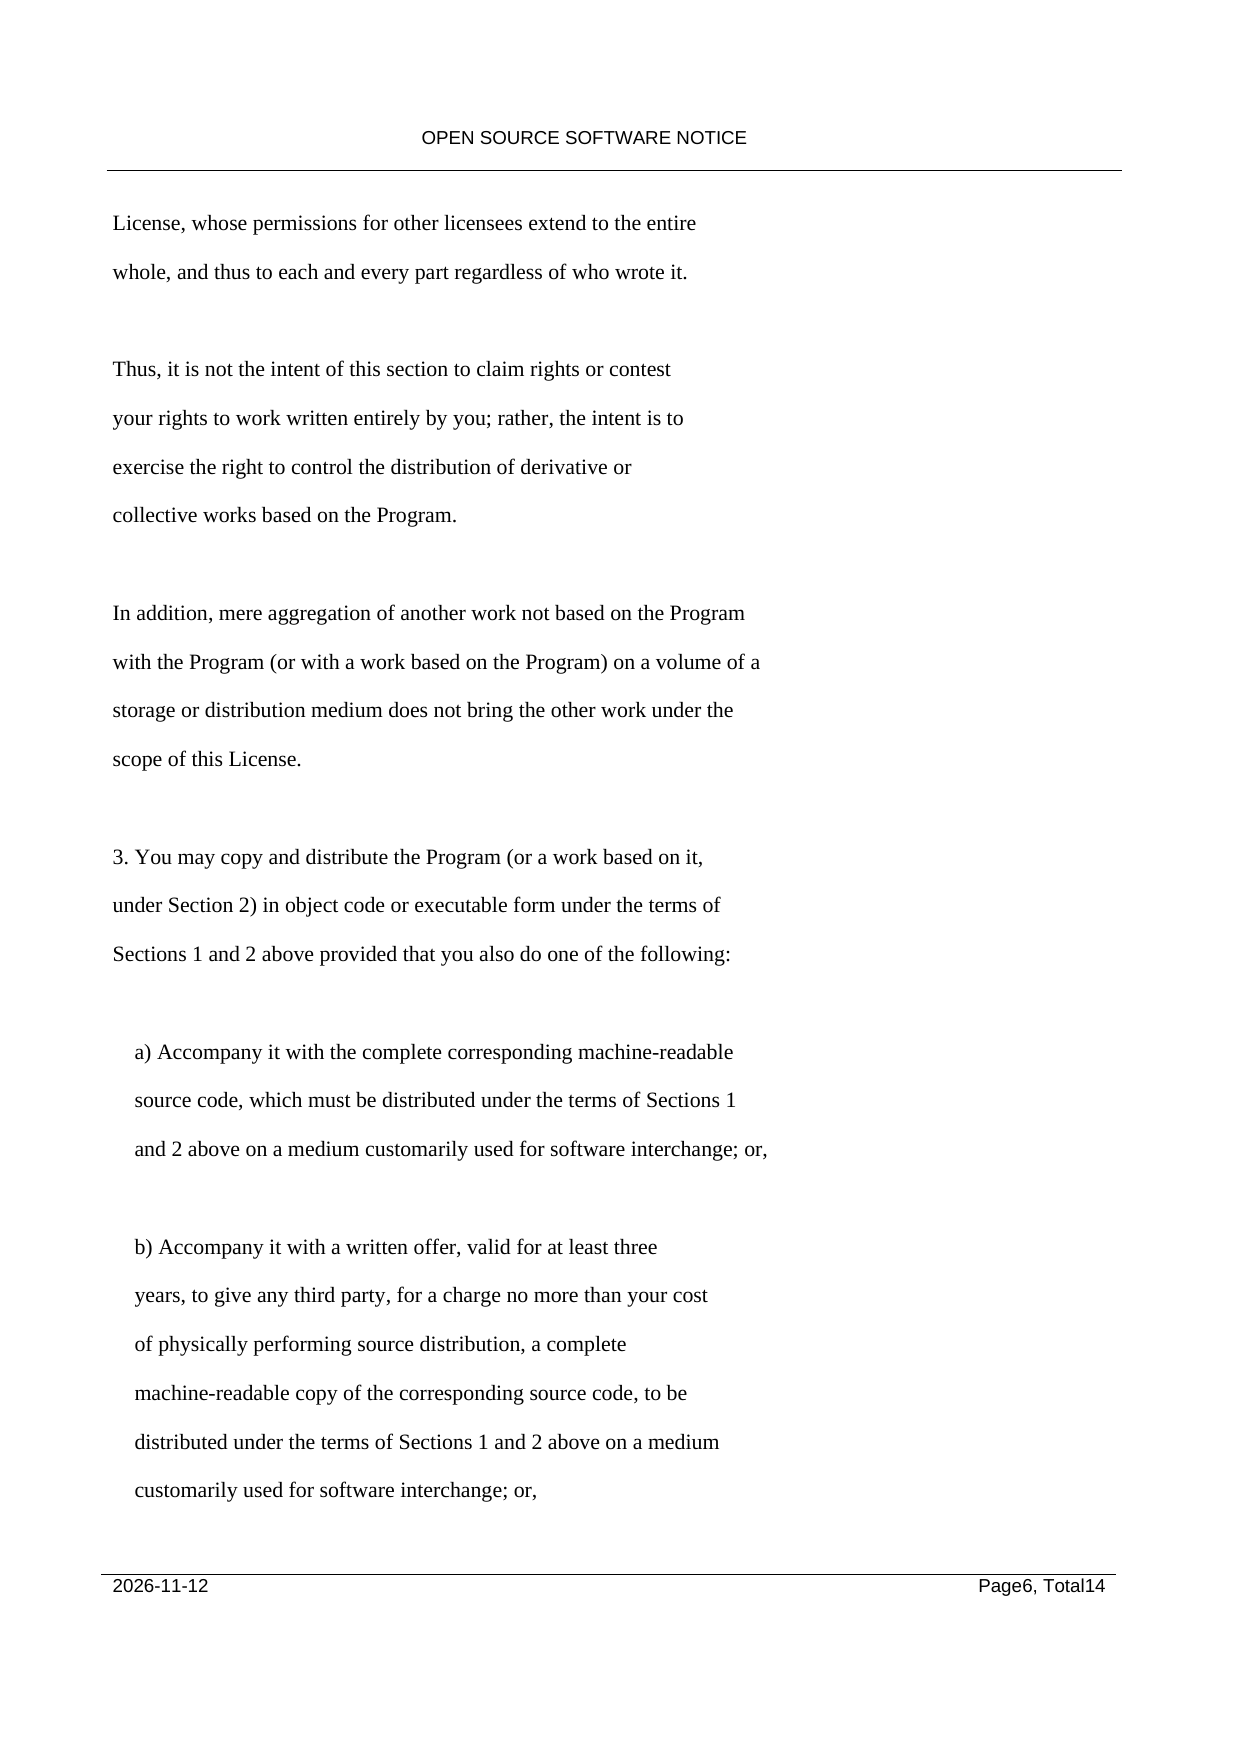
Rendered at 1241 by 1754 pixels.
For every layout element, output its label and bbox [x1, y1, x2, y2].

text [112, 206, 1128, 1506]
